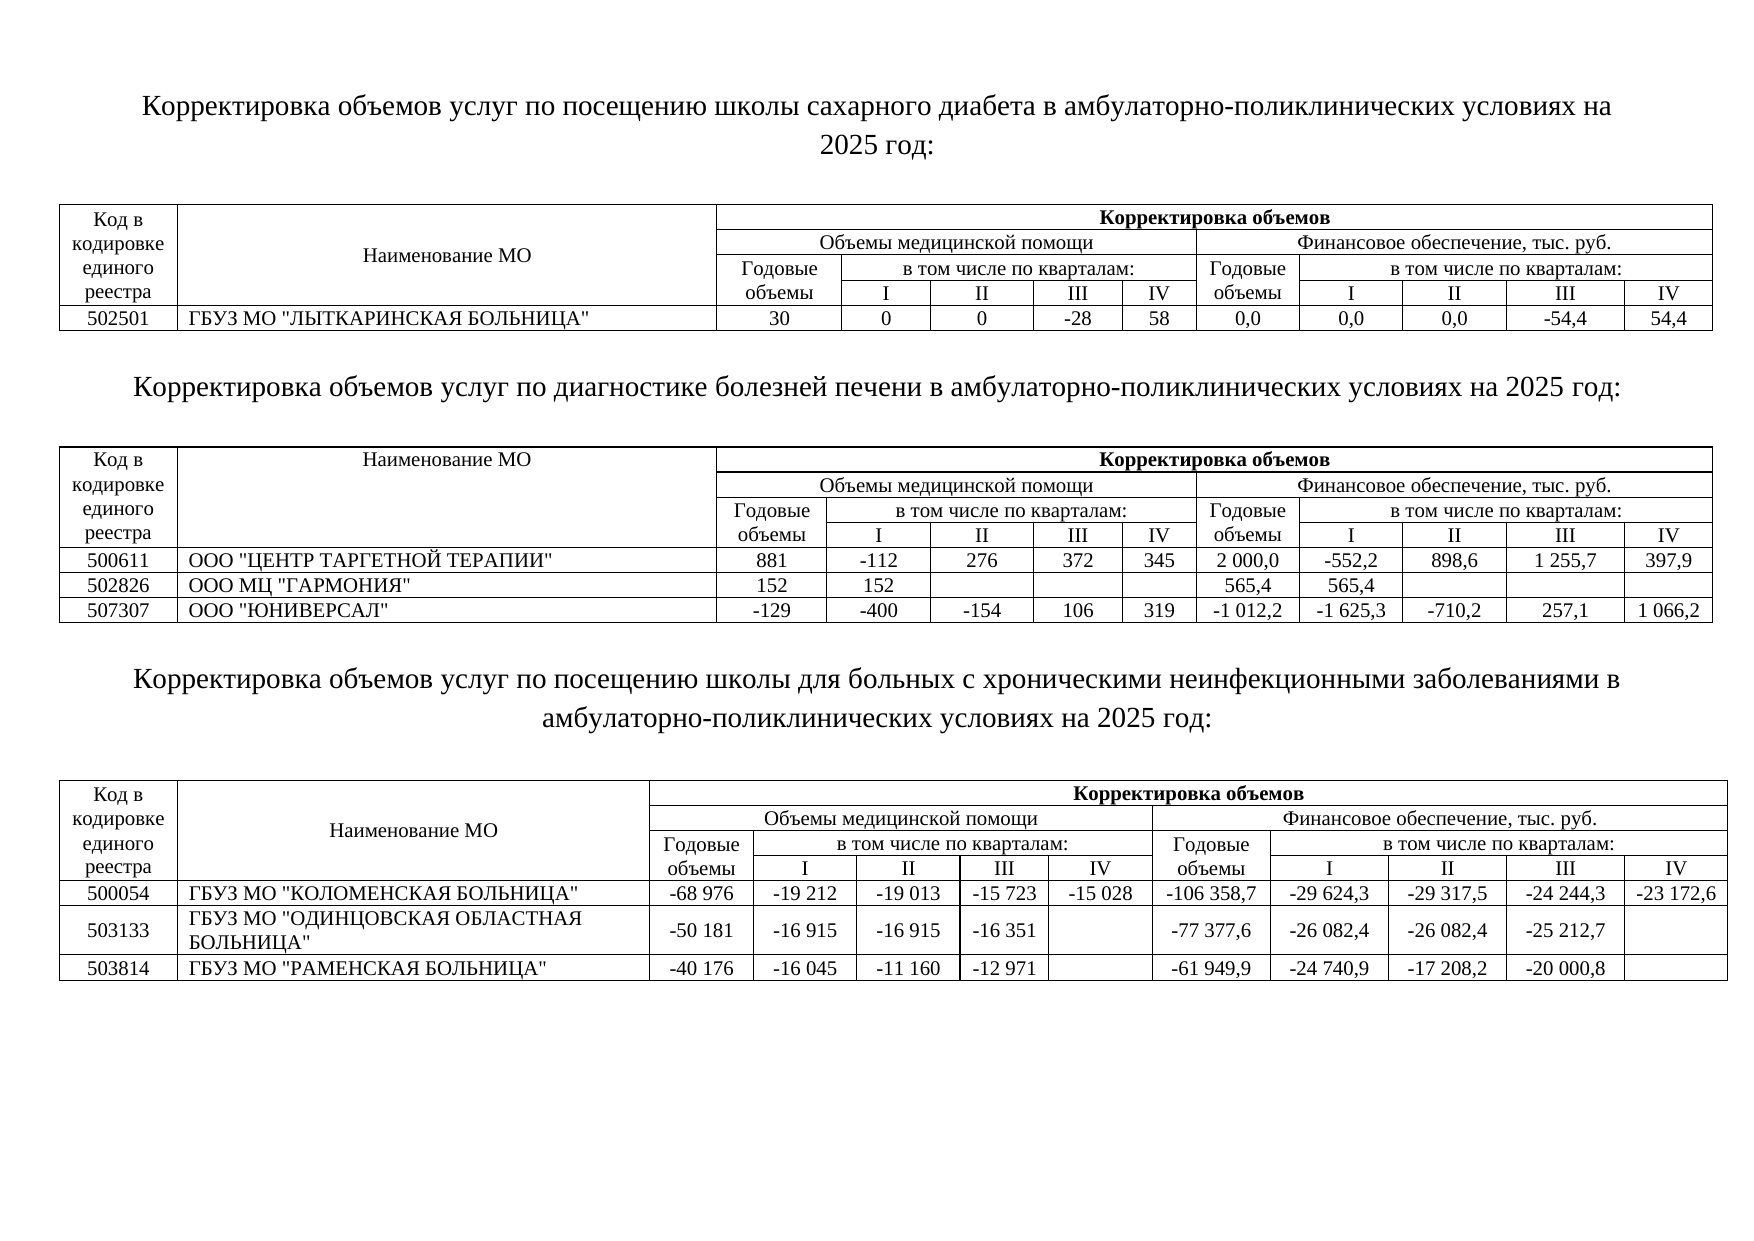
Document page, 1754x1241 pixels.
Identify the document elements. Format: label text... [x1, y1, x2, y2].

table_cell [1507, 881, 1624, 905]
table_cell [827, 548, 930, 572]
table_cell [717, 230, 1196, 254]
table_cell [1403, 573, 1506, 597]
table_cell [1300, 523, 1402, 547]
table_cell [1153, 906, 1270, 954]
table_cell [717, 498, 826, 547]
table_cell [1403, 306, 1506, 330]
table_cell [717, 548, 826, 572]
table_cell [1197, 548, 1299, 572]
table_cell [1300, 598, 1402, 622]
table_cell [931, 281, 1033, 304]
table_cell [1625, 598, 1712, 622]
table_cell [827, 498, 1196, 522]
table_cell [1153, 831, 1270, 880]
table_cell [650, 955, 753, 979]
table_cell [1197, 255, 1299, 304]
text Корректировка объемов услуг по диагностике болезней печени в амбулаторно-поликлинических условиях на 2025 год: [118, 369, 1636, 403]
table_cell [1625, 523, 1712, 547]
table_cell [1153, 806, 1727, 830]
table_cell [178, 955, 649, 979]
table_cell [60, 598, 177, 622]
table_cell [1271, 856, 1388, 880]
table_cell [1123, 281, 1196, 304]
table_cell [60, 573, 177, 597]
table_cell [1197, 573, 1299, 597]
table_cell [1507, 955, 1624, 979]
text Корректировка объемов услуг по посещению школы для больных с хроническими неинфекционными заболеваниями в амбулаторно-поликлинических условиях на 2025 год: [118, 662, 1636, 734]
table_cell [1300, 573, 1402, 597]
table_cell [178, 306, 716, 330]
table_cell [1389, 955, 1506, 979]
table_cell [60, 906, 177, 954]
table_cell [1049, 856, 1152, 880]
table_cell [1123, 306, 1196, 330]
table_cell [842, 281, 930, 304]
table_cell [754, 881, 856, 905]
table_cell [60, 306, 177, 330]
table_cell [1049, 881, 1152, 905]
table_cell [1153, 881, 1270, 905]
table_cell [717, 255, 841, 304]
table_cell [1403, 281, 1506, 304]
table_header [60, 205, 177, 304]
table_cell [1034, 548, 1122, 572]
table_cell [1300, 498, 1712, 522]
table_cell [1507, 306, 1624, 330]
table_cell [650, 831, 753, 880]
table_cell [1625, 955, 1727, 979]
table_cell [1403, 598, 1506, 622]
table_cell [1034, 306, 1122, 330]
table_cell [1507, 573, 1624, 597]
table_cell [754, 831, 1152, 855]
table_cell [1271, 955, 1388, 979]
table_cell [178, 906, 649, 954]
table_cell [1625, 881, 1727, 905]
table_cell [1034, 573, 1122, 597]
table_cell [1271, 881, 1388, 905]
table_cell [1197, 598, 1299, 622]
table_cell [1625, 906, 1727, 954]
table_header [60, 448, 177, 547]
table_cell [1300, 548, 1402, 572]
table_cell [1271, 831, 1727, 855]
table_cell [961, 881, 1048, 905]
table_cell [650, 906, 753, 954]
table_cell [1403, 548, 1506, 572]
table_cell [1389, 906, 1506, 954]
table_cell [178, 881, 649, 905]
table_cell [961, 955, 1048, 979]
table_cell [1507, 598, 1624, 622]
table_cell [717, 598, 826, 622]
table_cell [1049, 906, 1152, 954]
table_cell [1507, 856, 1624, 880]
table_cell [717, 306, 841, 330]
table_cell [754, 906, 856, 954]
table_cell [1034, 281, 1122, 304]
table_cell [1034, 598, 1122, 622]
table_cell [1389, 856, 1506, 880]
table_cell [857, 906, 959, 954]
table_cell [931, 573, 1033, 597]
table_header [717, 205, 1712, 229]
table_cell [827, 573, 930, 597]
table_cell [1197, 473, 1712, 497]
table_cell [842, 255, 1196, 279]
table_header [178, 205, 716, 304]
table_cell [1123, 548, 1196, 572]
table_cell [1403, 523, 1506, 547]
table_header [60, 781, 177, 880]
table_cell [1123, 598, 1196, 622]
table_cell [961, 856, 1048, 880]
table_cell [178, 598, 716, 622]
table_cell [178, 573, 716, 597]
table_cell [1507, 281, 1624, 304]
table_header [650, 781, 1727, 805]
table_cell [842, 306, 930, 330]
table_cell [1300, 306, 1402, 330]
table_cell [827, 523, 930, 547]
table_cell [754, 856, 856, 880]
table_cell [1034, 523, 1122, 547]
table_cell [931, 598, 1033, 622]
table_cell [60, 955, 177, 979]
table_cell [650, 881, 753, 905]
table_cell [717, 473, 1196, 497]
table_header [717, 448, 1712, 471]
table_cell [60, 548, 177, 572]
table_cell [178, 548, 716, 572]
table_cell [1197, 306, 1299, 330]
text Корректировка объемов услуг по посещению школы сахарного диабета в амбулаторно-поликлинических условиях на 2025 год: [118, 88, 1636, 161]
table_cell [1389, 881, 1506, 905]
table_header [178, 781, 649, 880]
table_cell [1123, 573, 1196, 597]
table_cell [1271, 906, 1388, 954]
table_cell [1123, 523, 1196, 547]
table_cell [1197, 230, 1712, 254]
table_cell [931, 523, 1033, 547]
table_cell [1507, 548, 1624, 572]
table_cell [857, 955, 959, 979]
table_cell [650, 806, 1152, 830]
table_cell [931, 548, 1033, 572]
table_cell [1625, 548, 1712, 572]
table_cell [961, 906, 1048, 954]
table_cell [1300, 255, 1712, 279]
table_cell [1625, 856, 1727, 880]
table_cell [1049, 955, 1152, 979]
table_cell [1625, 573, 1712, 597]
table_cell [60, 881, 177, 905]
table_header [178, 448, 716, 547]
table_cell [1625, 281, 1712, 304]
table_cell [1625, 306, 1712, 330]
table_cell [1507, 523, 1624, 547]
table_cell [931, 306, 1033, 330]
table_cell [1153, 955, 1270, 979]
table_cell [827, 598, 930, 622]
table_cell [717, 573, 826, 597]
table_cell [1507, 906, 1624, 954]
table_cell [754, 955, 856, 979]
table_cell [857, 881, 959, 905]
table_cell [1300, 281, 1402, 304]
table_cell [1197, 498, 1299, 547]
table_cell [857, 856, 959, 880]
